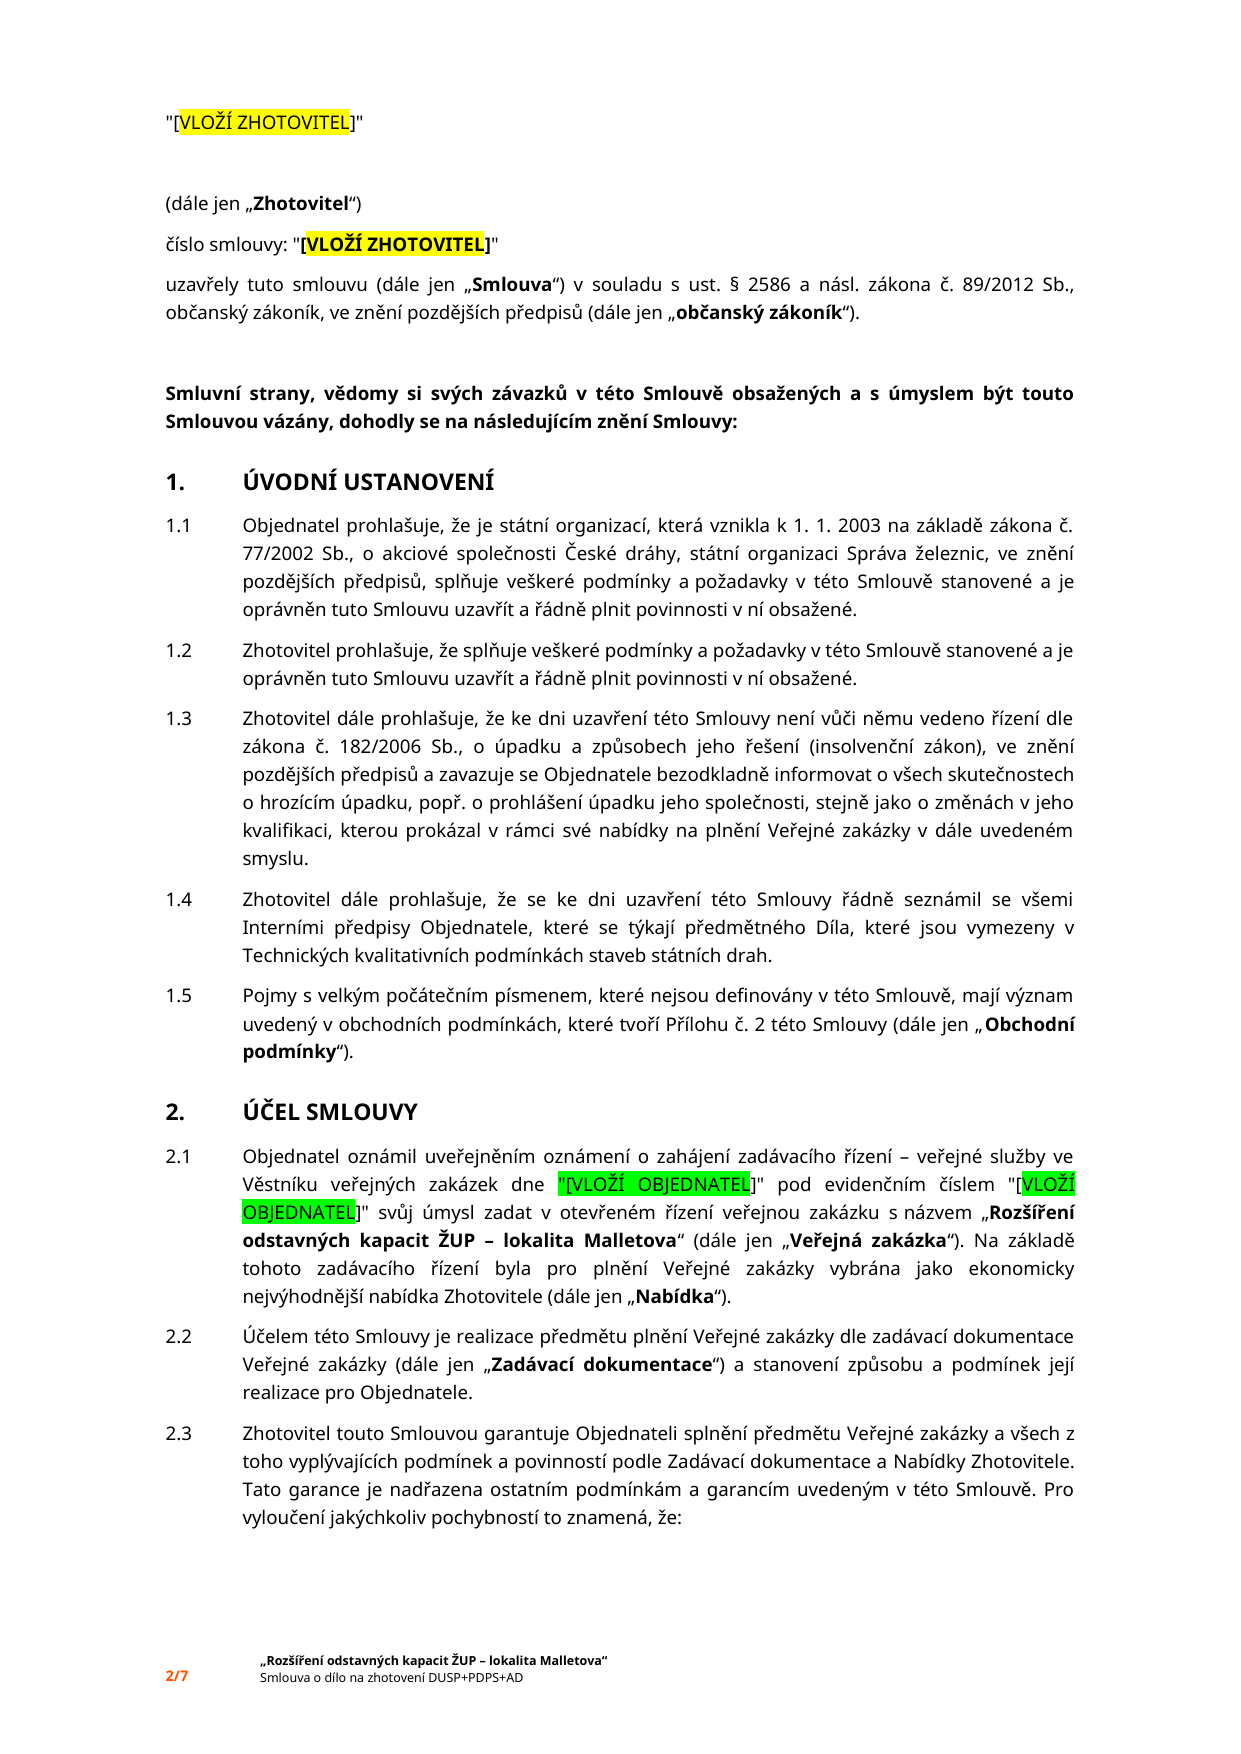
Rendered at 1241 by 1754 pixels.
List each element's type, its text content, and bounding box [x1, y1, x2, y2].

text Zhotovitel prohlašuje, že splňuje veškeré podmínky a požadavky v této Smlouvě stanovené a je oprávněn tuto Smlouvu uzavřít a řádně plnit povinnosti v ní obsažené. [165, 637, 1075, 691]
text Účelem této Smlouvy je realizace předmětu plnění Veřejné zakázky dle zadávací dokumentace Veřejné zakázky (dále jen „Zadávací dokumentace“) a stanovení způsobu a podmínek její realizace pro Objednatele. [165, 1323, 1075, 1405]
text číslo smlouvy: "[VLOŽÍ ZHOTOVITEL]" [165, 231, 306, 256]
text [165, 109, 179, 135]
text Objednatel prohlašuje, že je státní organizací, která vznikla k 1. 1. 2003 na základě zákona č. 77/2002 Sb., o akciové společnosti České dráhy, státní organizaci Správa železnic, ve znění pozdějších předpisů, splňuje veškeré podmínky a požadavky v této Smlouvě stanovené a je oprávněn tuto Smlouvu uzavřít a řádně plnit povinnosti v ní obsažené. [165, 512, 1075, 622]
text Zhotovitel dále prohlašuje, že se ke dni uzavření této Smlouvy řádně seznámil se všemi Interními předpisy Objednatele, které se týkají předmětného Díla, které jsou vymezeny v Technických kvalitativních podmínkách staveb státních drah. [165, 886, 1075, 968]
text Smluvní strany, vědomy si svých závazků v této Smlouvě obsažených a s úmyslem být touto Smlouvou vázány, dohodly se na následujícím znění Smlouvy: [165, 380, 1075, 434]
text Zhotovitel dále prohlašuje, že ke dni uzavření této Smlouvy není vůči němu vedeno řízení dle zákona č. 182/2006 Sb., o úpadku a způsobech jeho řešení (insolvenční zákon), ve znění pozdějších předpisů a zavazuje se Objednatele bezodkladně informovat o všech skutečnostech o hrozícím úpadku, popř. o prohlášení úpadku jeho společnosti, stejně jako o změnách v jeho kvalifikaci, kterou prokázal v rámci své nabídky na plnění Veřejné zakázky v dále uvedeném smyslu. [165, 706, 1075, 871]
text ÚČEL SMLOUVY [165, 1096, 1075, 1127]
text Zhotovitel touto Smlouvou garantuje Objednateli splnění předmětu Veřejné zakázky a všech z toho vyplývajících podmínek a povinností podle Zadávací dokumentace a Nabídky Zhotovitele. Tato garance je nadřazena ostatním podmínkám a garancím uvedeným v této Smlouvě. Pro vyloučení jakýchkoliv pochybností to znamená, že: [165, 1420, 1075, 1530]
text "[VLOŽÍ ZHOTOVITEL]" [349, 109, 1075, 135]
text Objednatel oznámil uveřejněním oznámení o zahájení zadávacího řízení – veřejné služby ve Věstníku veřejných zakázek dne "[VLOŽÍ OBJEDNATEL]" pod evidenčním číslem "[VLOŽÍ OBJEDNATEL]" svůj úmysl zadat v otevřeném řízení veřejnou zakázku s názvem „Rozšíření odstavných kapacit ŽUP – lokalita Malletova“ (dále jen „Veřejná zakázka“). Na základě tohoto zadávacího řízení byla pro plnění Veřejné zakázky vybrána jako ekonomicky nejvýhodnější nabídka Zhotovitele (dále jen „Nabídka“). [165, 1143, 1075, 1308]
text (dále jen „Zhotovitel“) [165, 190, 1075, 216]
text číslo smlouvy: "[VLOŽÍ ZHOTOVITEL]" [484, 231, 1075, 256]
text Pojmy s velkým počátečním písmenem, které nejsou definovány v této Smlouvě, mají význam uvedený v obchodních podmínkách, které tvoří Přílohu č. 2 této Smlouvy (dále jen „Obchodní podmínky“). [165, 983, 1075, 1064]
text uzavřely tuto smlouvu (dále jen „Smlouva“) v souladu s ust. § 2586 a násl. zákona č. 89/2012 Sb., občanský zákoník, ve znění pozdějších předpisů (dále jen „občanský zákoník“). [165, 271, 1075, 325]
text ÚVODNÍ USTANOVENÍ [165, 466, 1075, 497]
